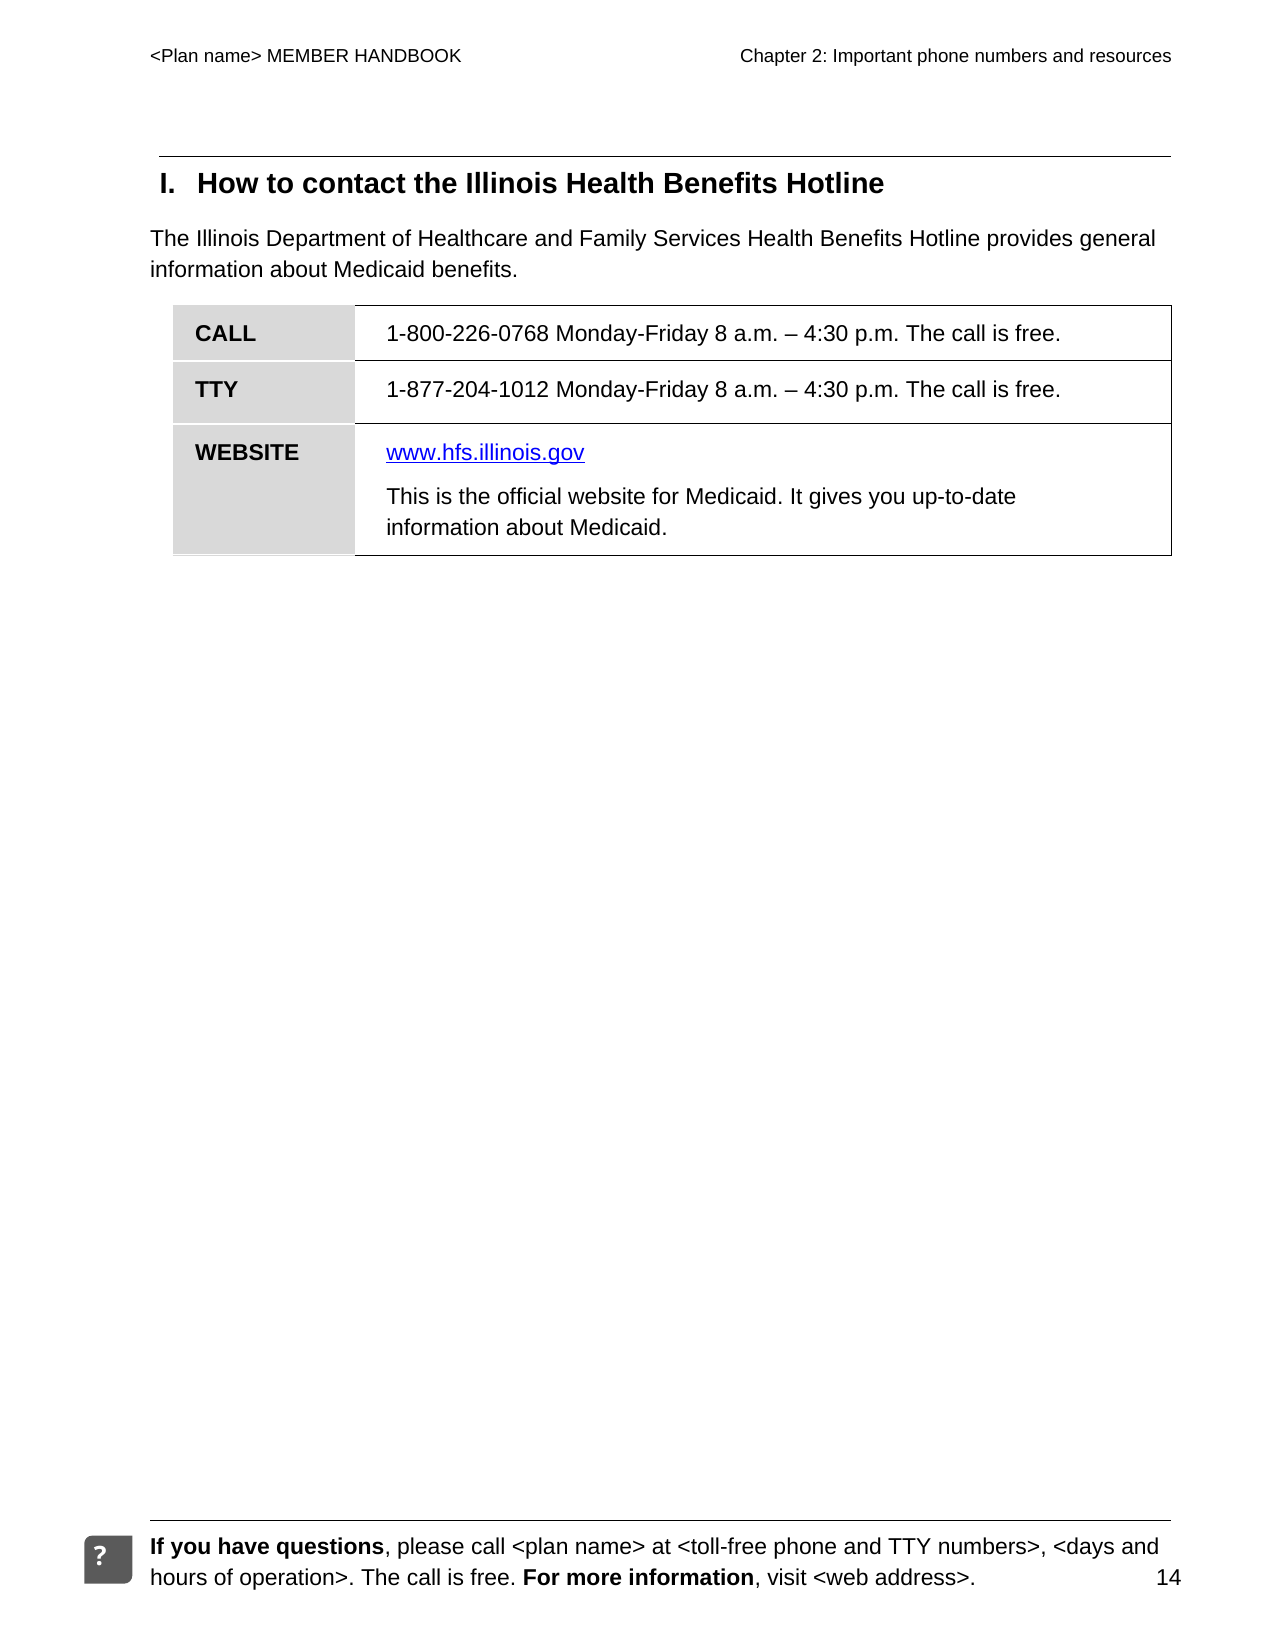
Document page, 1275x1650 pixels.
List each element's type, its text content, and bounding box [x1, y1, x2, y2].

table_header 1-800-226-0768 Monday-Friday 8 a.m. – 4:30 p.m. The call is free. [355, 306, 1171, 360]
subtitle How to contact the Illinois Health Benefits Hotline [159, 157, 1171, 201]
table_cell TTY [173, 362, 355, 423]
table_cell 1-877-204-1012 Monday-Friday 8 a.m. – 4:30 p.m. The call is free. [355, 361, 1171, 423]
text The Illinois Department of Healthcare and Family Services Health Benefits Hotline provides general information about Medicaid benefits. [150, 222, 1171, 284]
table_header CALL [173, 306, 355, 360]
table_cell www.hfs.illinois.gov This is the official website for Medicaid. It gives you up-to-date information about Medicaid. [355, 424, 1171, 554]
table_cell WEBSITE [173, 425, 355, 554]
